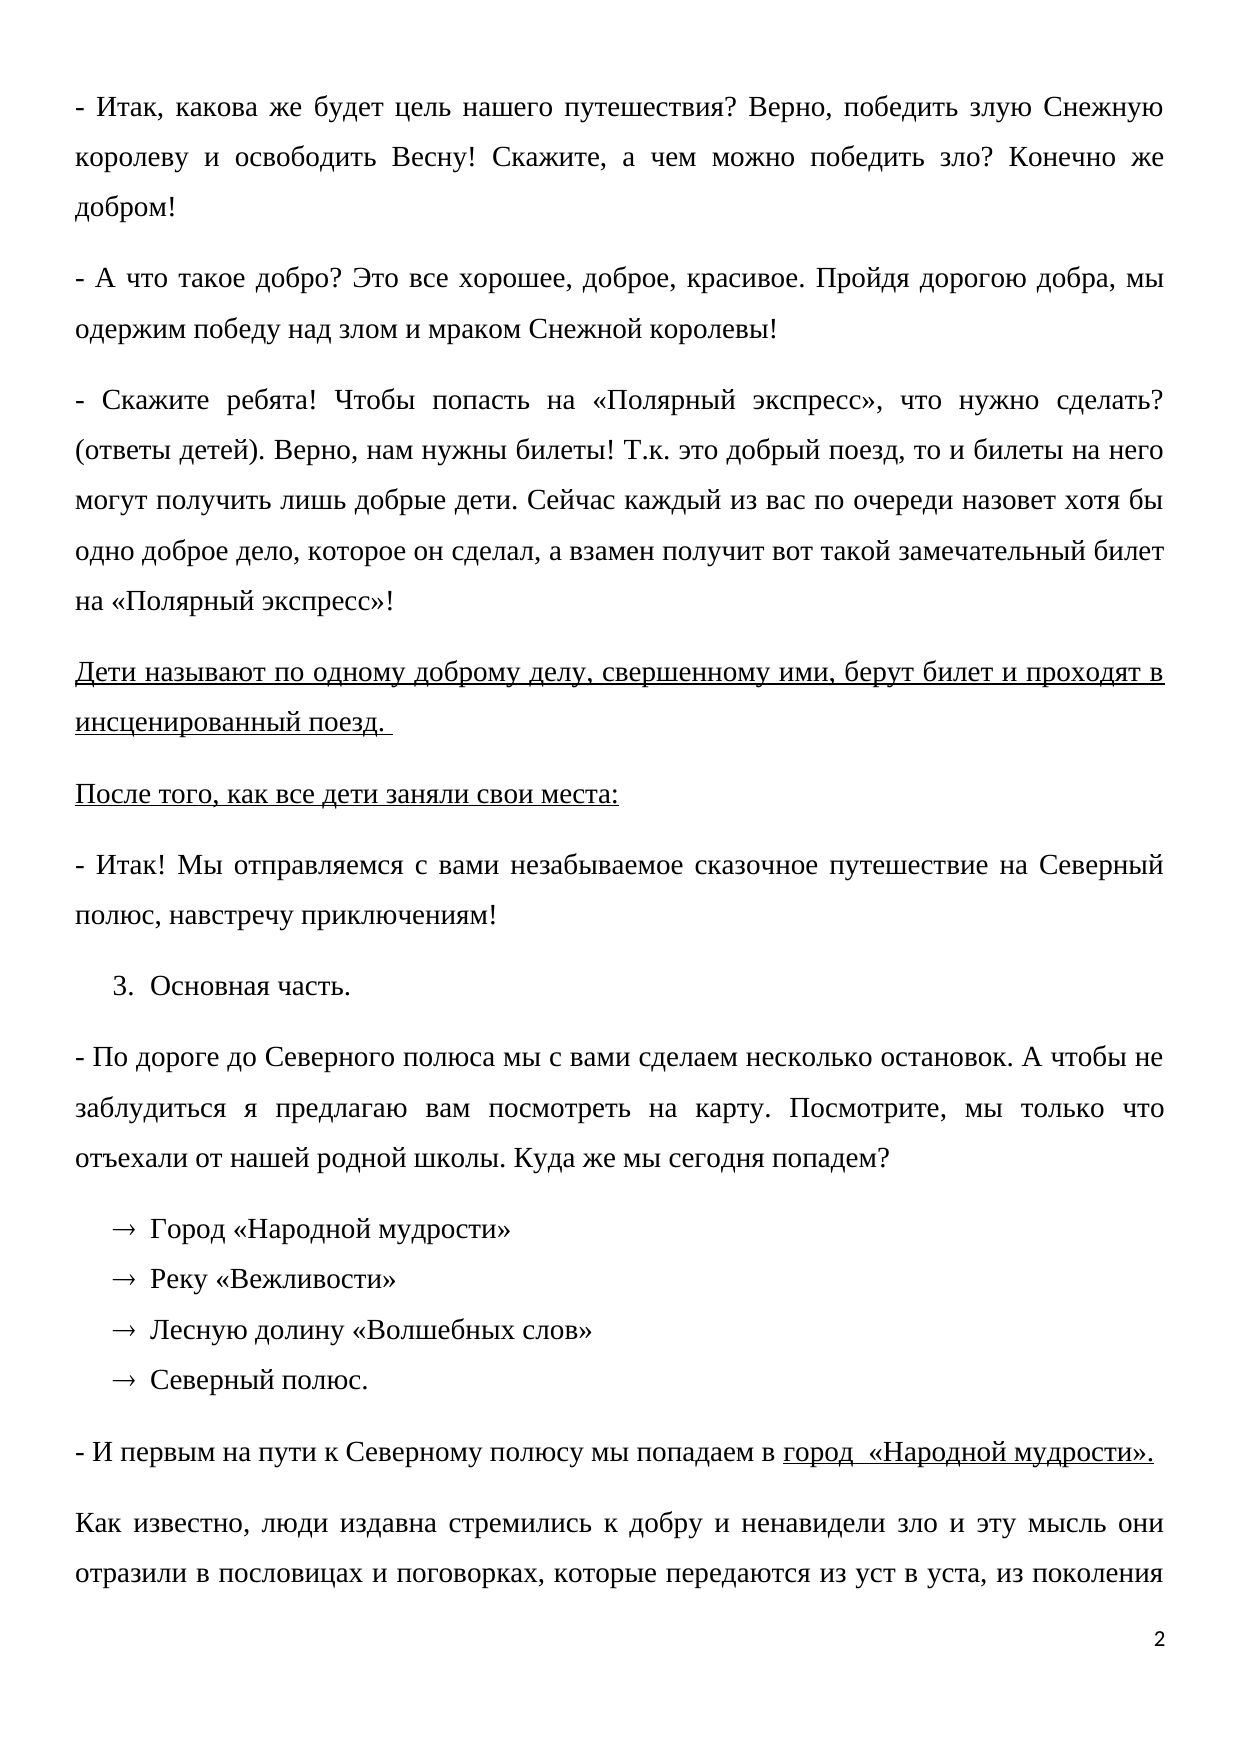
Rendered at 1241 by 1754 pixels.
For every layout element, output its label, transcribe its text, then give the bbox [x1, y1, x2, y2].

text - И первым на пути к Северному полюсу мы попадаем в город «Народной мудрости». [75, 1434, 1165, 1467]
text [75, 1505, 1165, 1589]
text После того, как все дети заняли свои места: [75, 776, 1165, 809]
text - Итак! Мы отправляемся с вами незабываемое сказочное путешествие на Северный полюс, навстречу приключениям! [75, 847, 1165, 931]
text Дети называют по одному доброму делу, свершенному ими, берут билет и проходят в инсценированный поезд. [75, 654, 1165, 683]
list Основная часть. [112, 968, 1165, 1002]
text - А что такое добро? Это все хорошее, доброе, красивое. Пройдя дорогою добра, мы одержим победу над злом и мраком Снежной королевы! [75, 260, 1165, 344]
text - Итак, какова же будет цель нашего путешествия? Верно, победить злую Снежную королеву и освободить Весну! Скажите, а чем можно победить зло? Конечно же добром! [75, 89, 1165, 223]
text Дети называют по одному доброму делу, свершенному ими, берут билет и проходят в инсценированный поезд. [75, 685, 1165, 738]
list Северный полюс. [112, 1362, 1165, 1396]
text - По дороге до Северного полюса мы с вами сделаем несколько остановок. А чтобы не заблудиться я предлагаю вам посмотреть на карту. Посмотрите, мы только что отъехали от нашей родной школы. Куда же мы сегодня попадем? [75, 1039, 1165, 1174]
list Город «Народной мудрости» [112, 1211, 1165, 1245]
list Лесную долину «Волшебных слов» [112, 1312, 1165, 1346]
list Реку «Вежливости» [112, 1262, 1165, 1295]
text - Скажите ребята! Чтобы попасть на «Полярный экспресс», что нужно сделать? (ответы детей). Верно, нам нужны билеты! Т.к. это добрый поезд, то и билеты на него могут получить лишь добрые дети. Сейчас каждый из вас по очереди назовет хотя бы одно доброе дело, которое он сделал, а взамен получит вот такой замечательный билет на «Полярный экспресс»! [75, 382, 1165, 617]
